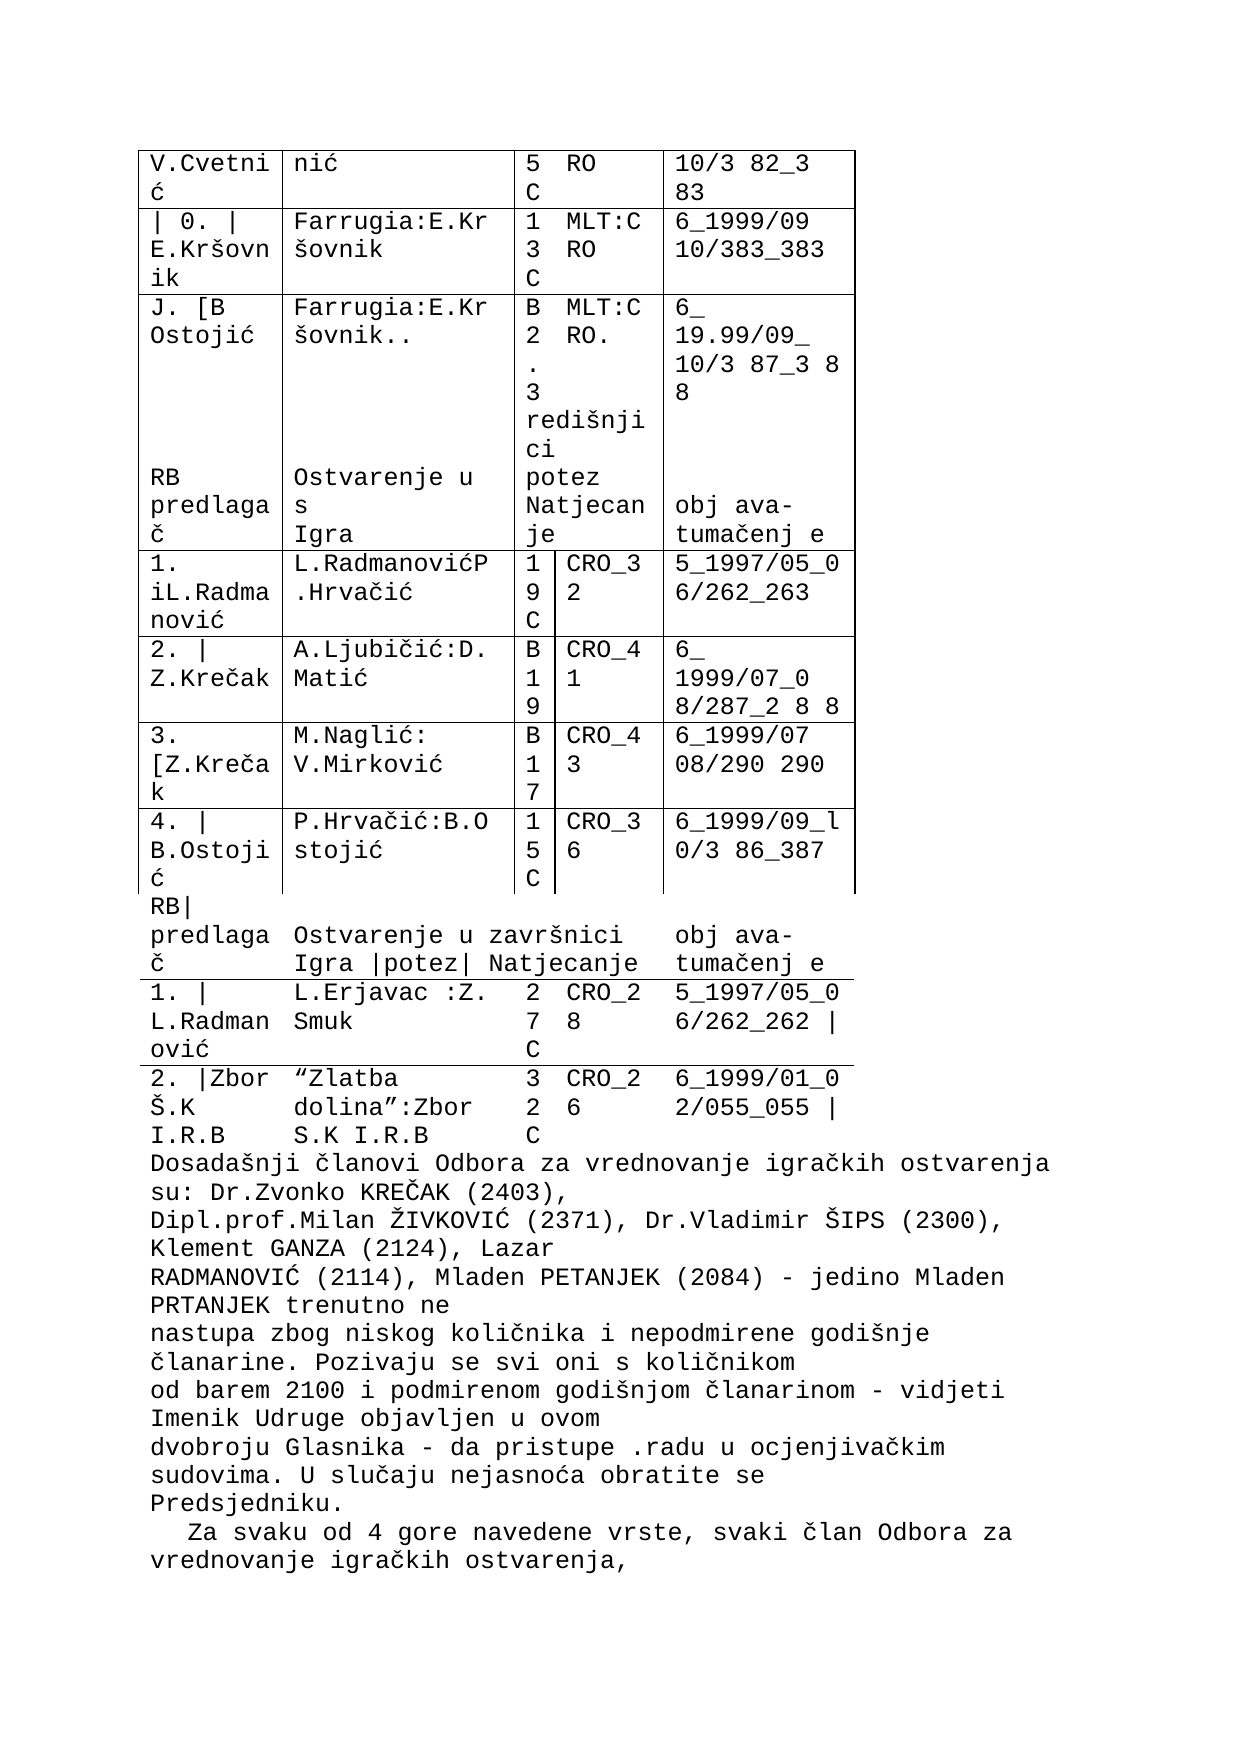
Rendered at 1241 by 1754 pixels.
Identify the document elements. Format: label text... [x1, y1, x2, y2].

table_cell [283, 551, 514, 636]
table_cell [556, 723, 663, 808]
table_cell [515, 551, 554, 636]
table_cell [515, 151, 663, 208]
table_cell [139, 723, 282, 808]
text Dosadašnji članovi Odbora za vrednovanje igračkih ostvarenja su: Dr.Zvonko KREČAK (2403), Dipl.prof.Milan ŽIVKOVIĆ (2371), Dr.Vladimir ŠIPS (2300), Klement GANZA (2124), Lazar RADMANOVIĆ (2114), Mladen PETANJEK (2084) - jedino Mladen PRTANJEK trenutno ne nastupa zbog niskog količnika i nepodmirene godišnje članarine. Pozivaju se svi oni s količnikom od barem 2100 i podmirenom godišnjom članarinom - vidjeti Imenik Udruge objavljen u ovom dvobroju Glasnika - da pristupe .radu u ocjenjivačkim sudovima. U slučaju nejasnoća obratite se Predsjedniku. [150, 1151, 1090, 1519]
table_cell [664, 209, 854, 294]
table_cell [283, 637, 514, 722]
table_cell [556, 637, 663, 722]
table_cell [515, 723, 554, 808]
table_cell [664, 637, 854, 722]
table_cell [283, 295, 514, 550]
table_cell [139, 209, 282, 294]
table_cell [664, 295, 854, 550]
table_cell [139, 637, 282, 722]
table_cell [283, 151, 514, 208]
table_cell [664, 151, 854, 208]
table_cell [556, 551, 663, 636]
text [150, 1519, 1090, 1576]
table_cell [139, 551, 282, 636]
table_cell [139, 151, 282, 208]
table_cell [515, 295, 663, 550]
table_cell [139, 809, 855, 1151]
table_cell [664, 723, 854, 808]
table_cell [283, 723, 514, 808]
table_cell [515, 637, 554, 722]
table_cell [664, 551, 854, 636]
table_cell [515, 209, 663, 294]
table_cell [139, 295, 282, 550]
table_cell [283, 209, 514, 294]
